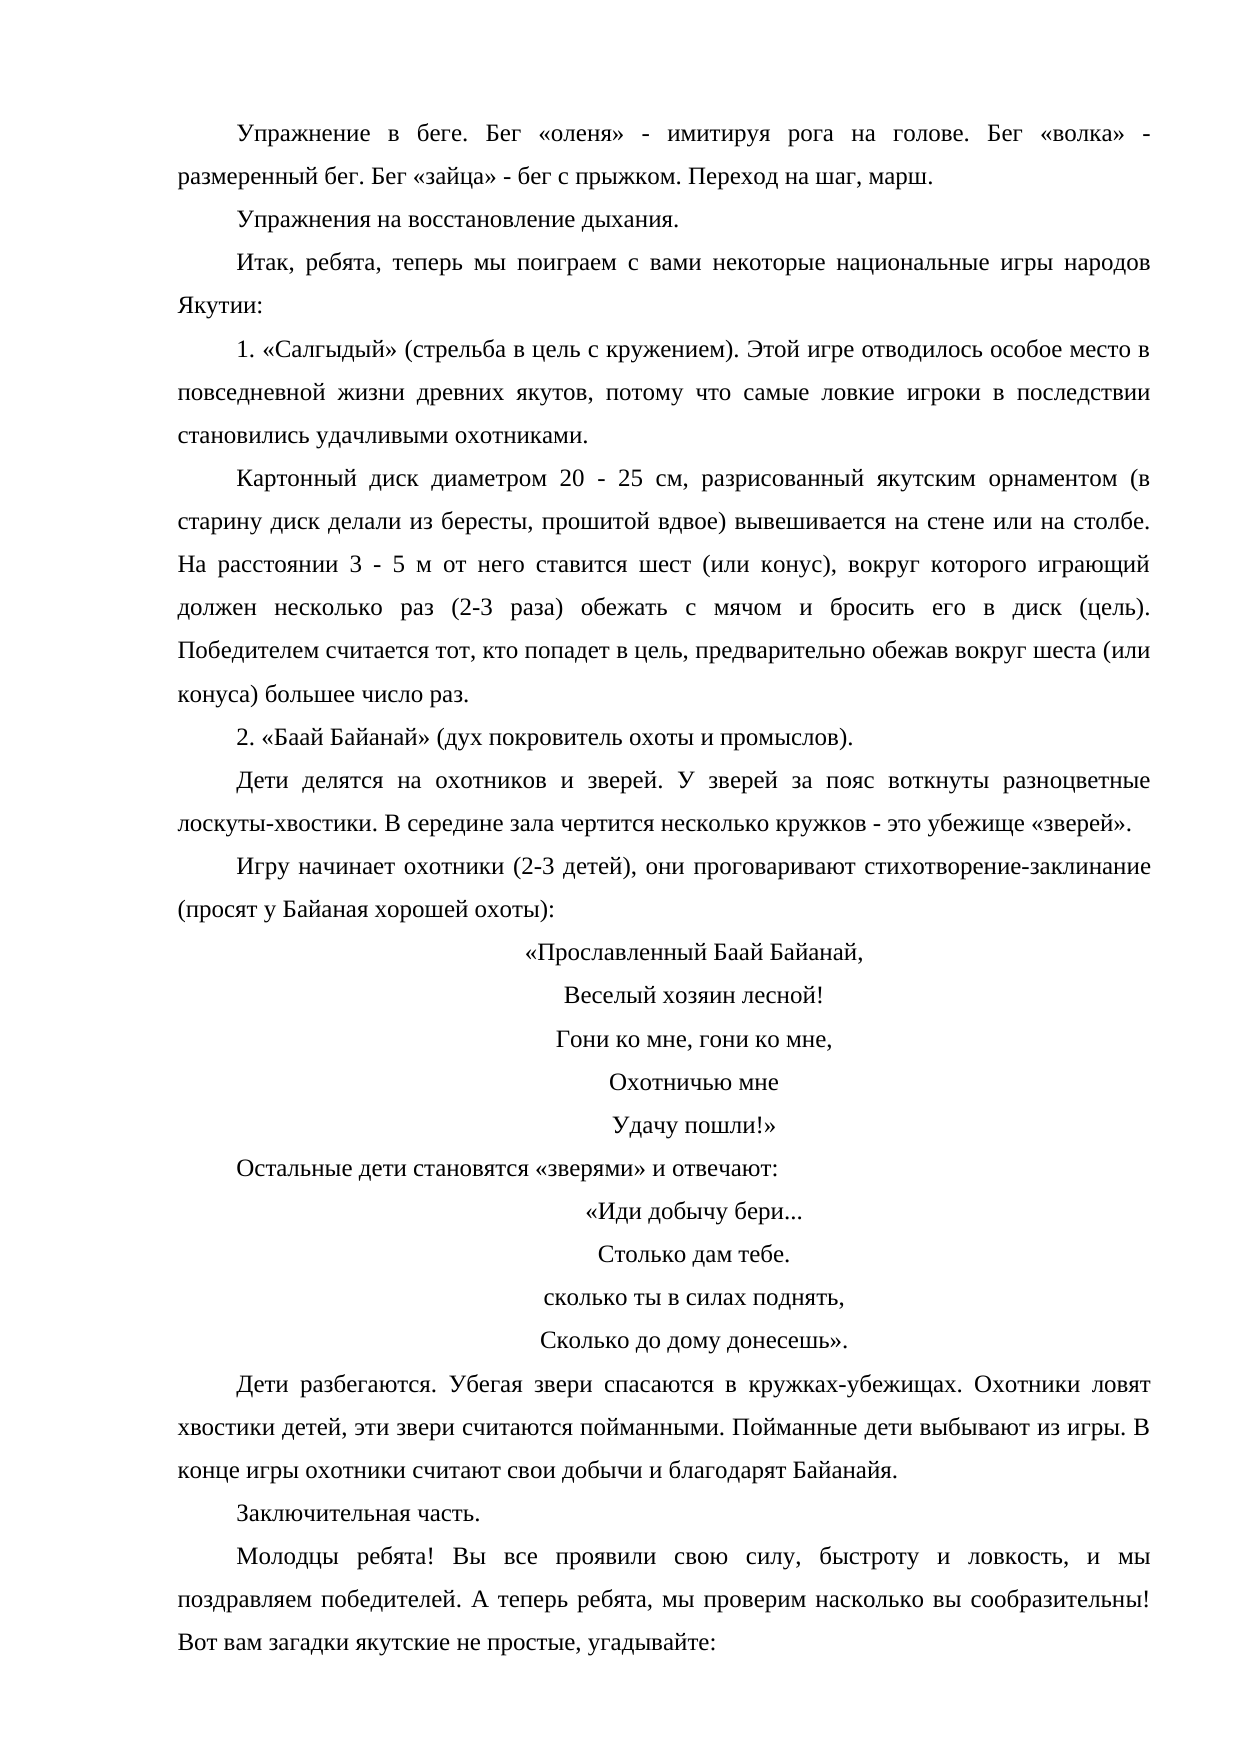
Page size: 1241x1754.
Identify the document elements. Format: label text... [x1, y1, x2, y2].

text Сколько до дому донесешь». [177, 1326, 1152, 1354]
text Молодцы ребята! Вы все проявили свою силу, быстроту и ловкость, и мы поздравляем победителей. А теперь ребята, мы проверим насколько вы сообразительны! Вот вам загадки якутские не простые, угадывайте: [177, 1541, 1152, 1656]
text Столько дам тебе. [177, 1239, 1152, 1268]
text Гони ко мне, гони ко мне, [177, 1024, 1152, 1052]
text Картонный диск диаметром 20 - 25 см, разрисованный якутским орнаментом (в старину диск делали из бересты, прошитой вдвое) вывешивается на стене или на столбе. На расстоянии 3 - 5 м от него ставится шест (или конус), вокруг которого играющий должен несколько раз (2-3 раза) обежать с мячом и бросить его в диск (цель). Победителем считается тот, кто попадет в цель, предварительно обежав вокруг шеста (или конуса) большее число раз. [177, 463, 1152, 707]
text Игру начинает охотники (2-3 детей), они проговаривают стихотворение-заклинание (просят у Байаная хорошей охоты): [177, 851, 1152, 923]
text Упражнения на восстановление дыхания. [177, 204, 1152, 233]
text Заключительная часть. [177, 1498, 1152, 1527]
text сколько ты в силах поднять, [177, 1282, 1152, 1311]
text Остальные дети становятся «зверями» и отвечают: [177, 1153, 1152, 1182]
text «Прославленный Баай Байанай, [177, 937, 1152, 966]
text 1. «Салгыдый» (стрельба в цель с кружением). Этой игре отводилось особое место в повседневной жизни древних якутов, потому что самые ловкие игроки в последствии становились удачливыми охотниками. [177, 334, 1152, 449]
text Дети делятся на охотников и зверей. У зверей за пояс воткнуты разноцветные лоскуты-хвостики. В середине зала чертится несколько кружков - это убежище «зверей». [177, 765, 1152, 837]
text Удачу пошли!» [177, 1110, 1152, 1139]
text Охотничью мне [177, 1067, 1152, 1096]
text 2. «Баай Байанай» (дух покровитель охоты и промыслов). [177, 722, 1152, 751]
text Дети разбегаются. Убегая звери спасаются в кружках-убежищах. Охотники ловят хвостики детей, эти звери считаются пойманными. Пойманные дети выбывают из игры. В конце игры охотники считают свои добычи и благодарят Байанайя. [177, 1369, 1152, 1484]
text Упражнение в беге. Бег «оленя» - имитируя рога на голове. Бег «волка» - размеренный бег. Бег «зайца» - бег с прыжком. Переход на шаг, марш. [177, 118, 1152, 190]
text «Иди добычу бери... [177, 1196, 1152, 1225]
text Веселый хозяин лесной! [177, 981, 1152, 1009]
text Итак, ребята, теперь мы поиграем с вами некоторые национальные игры народов Якутии: [177, 247, 1152, 319]
